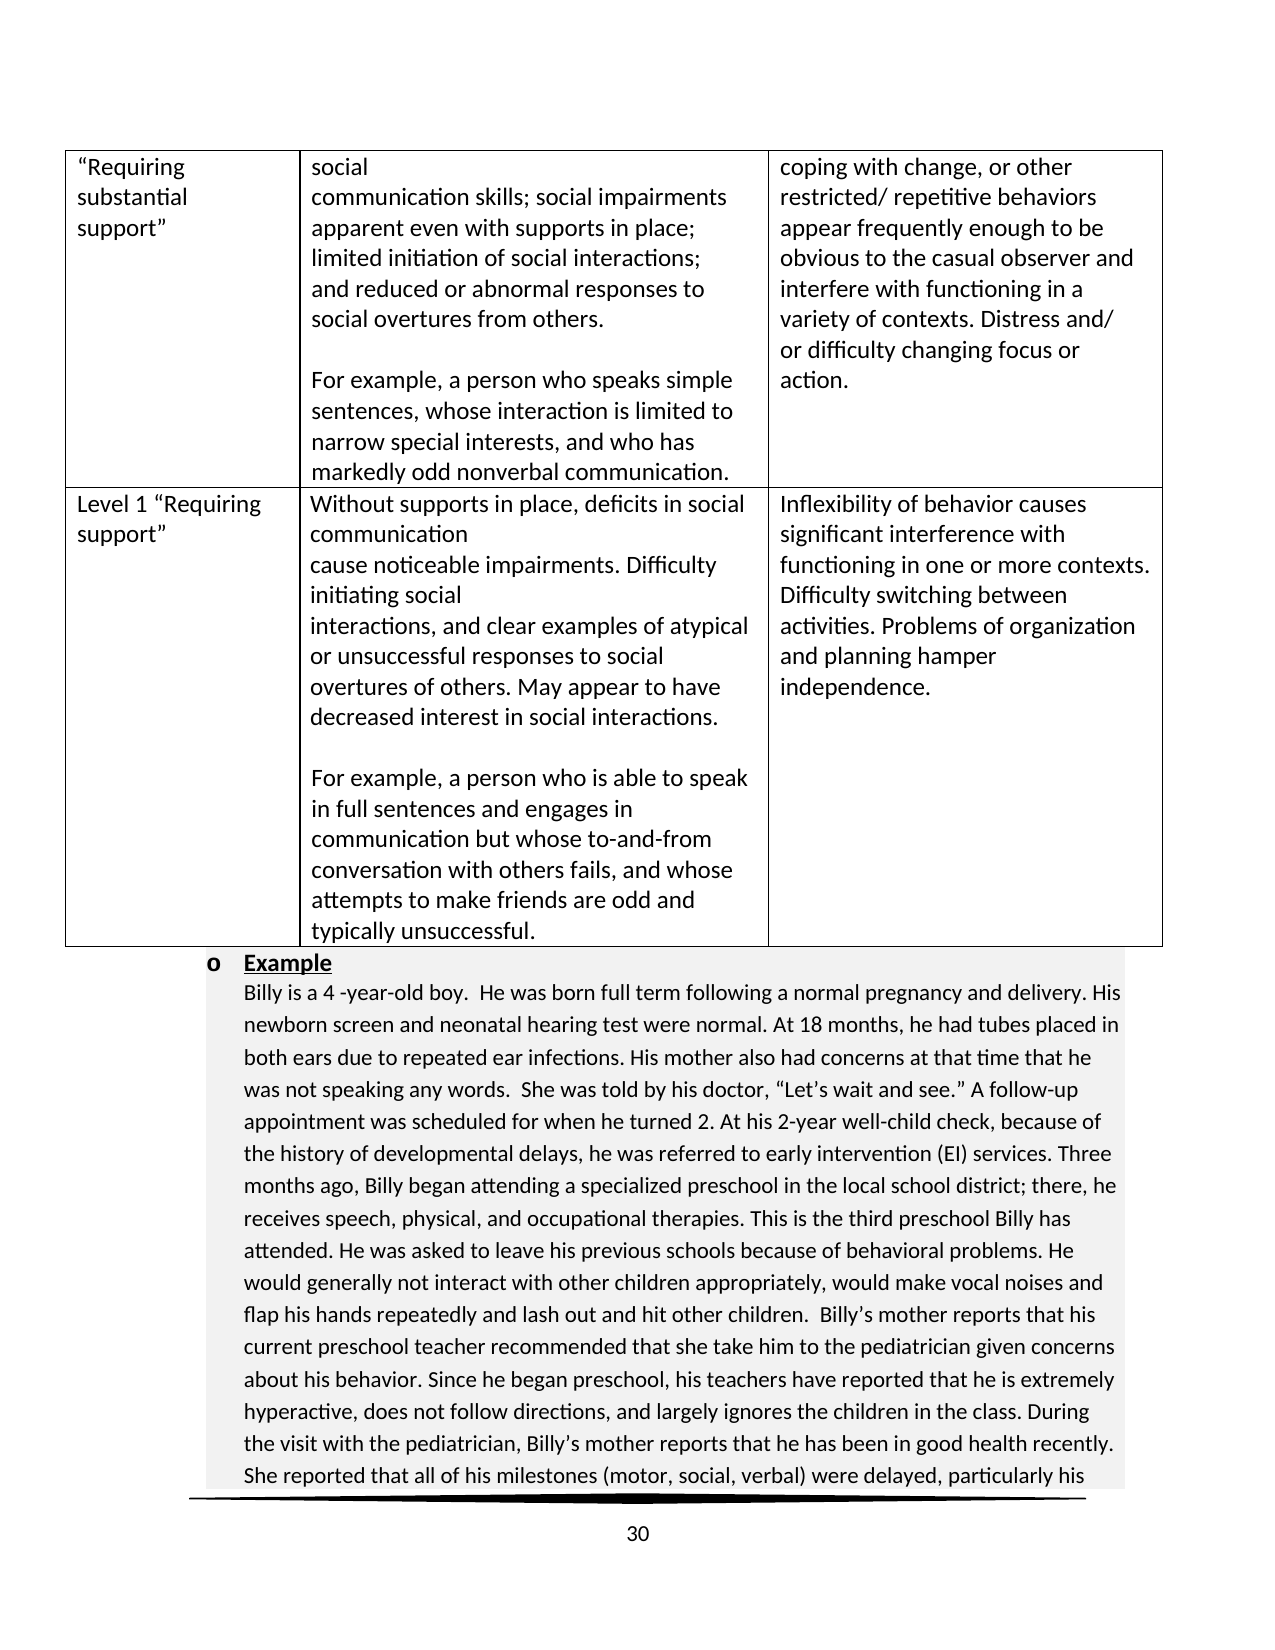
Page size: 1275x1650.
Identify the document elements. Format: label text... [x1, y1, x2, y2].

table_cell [301, 151, 768, 487]
list Example [206, 947, 1125, 978]
table_cell Inflexibility of behavior causes significant interference with functioning in one or more contexts. Difficulty switching between activities. Problems of organization and planning hamper independence. [769, 488, 1162, 946]
table_cell Level 1 “Requiring support” [66, 488, 299, 946]
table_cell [769, 151, 1162, 487]
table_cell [66, 151, 299, 487]
table_cell Without supports in place, deficits in social communication cause noticeable impairments. Difficulty initiating social interactions, and clear examples of atypical or unsuccessful responses to social overtures of others. May appear to have decreased interest in social interactions. For example, a person who is able to speak in full sentences and engages in communication but whose to-and-from conversation with others fails, and whose attempts to make friends are odd and typically unsuccessful. [301, 488, 768, 946]
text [206, 978, 1125, 1489]
